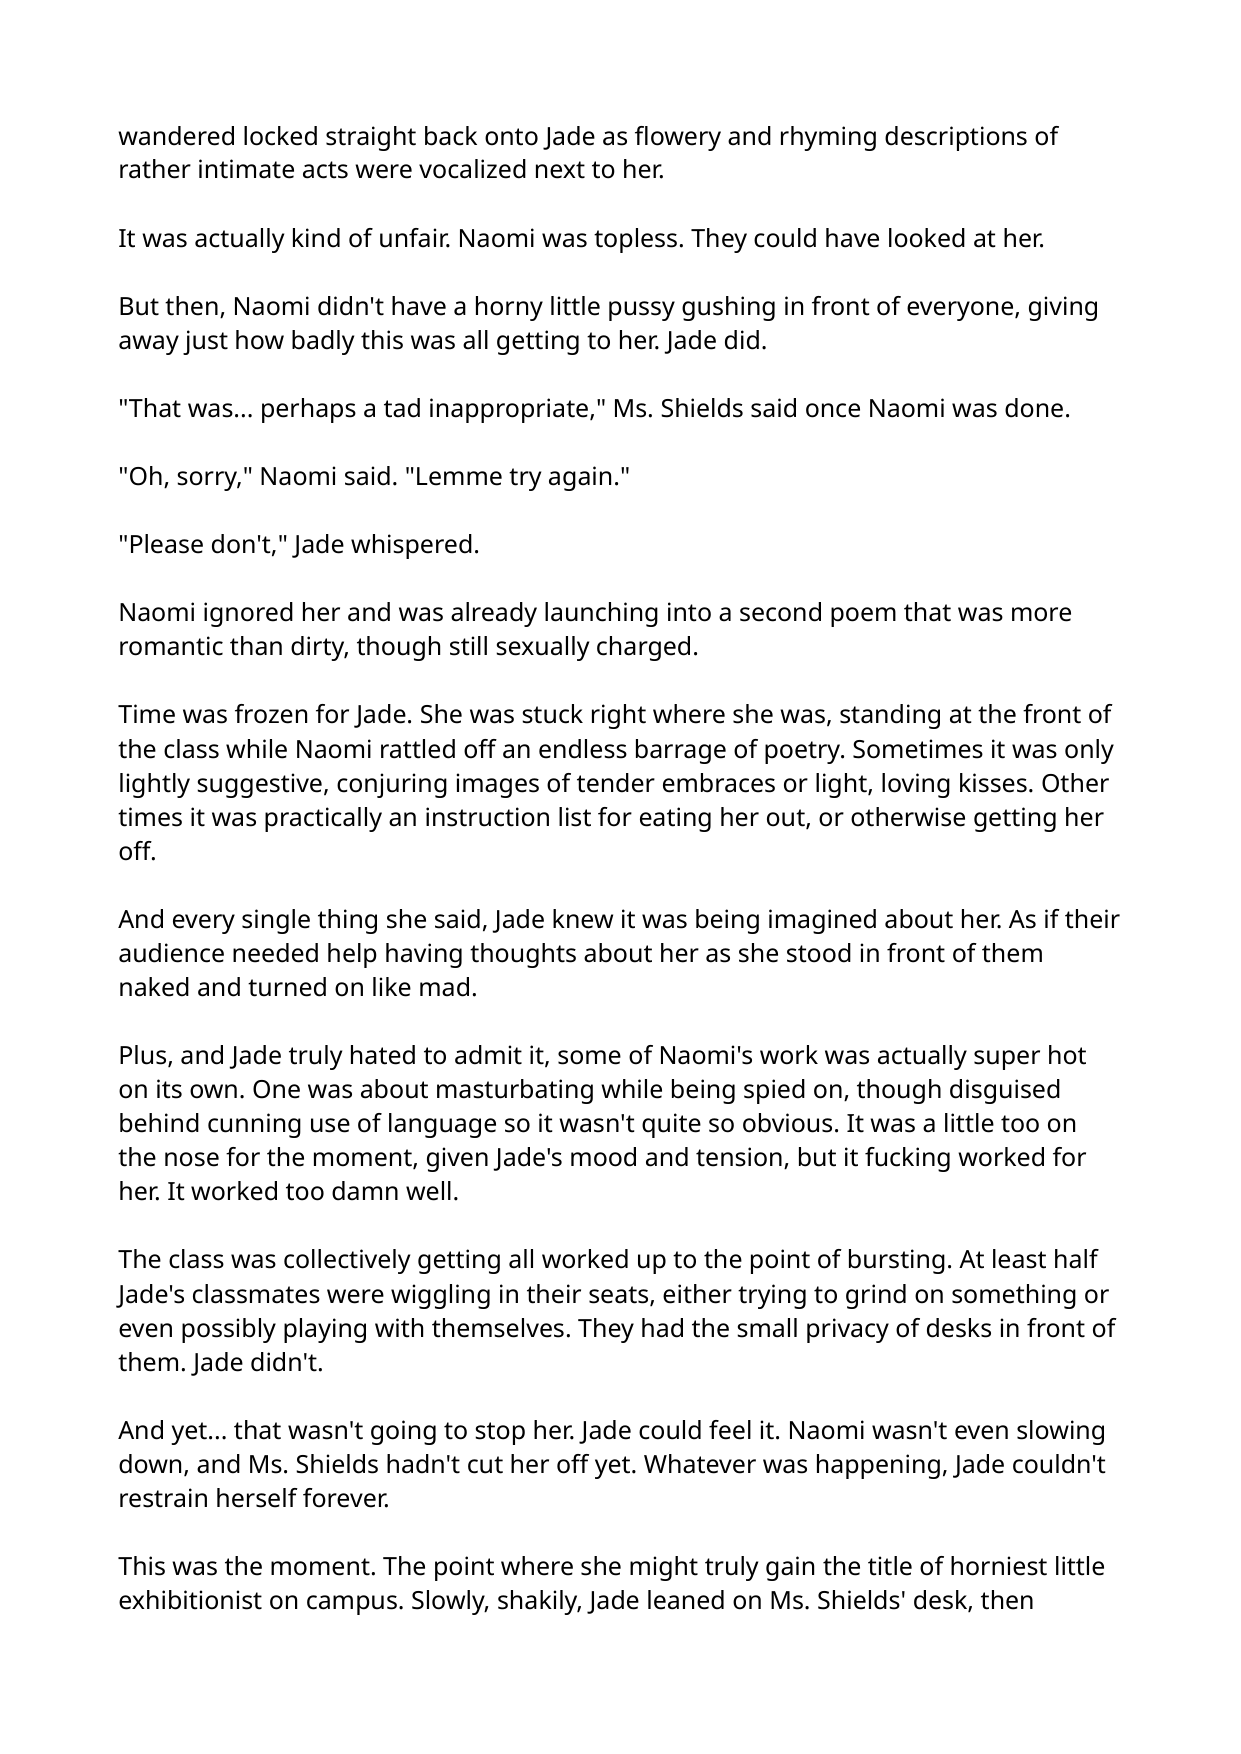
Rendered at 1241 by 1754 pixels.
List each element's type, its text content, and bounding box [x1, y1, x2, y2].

text And yet... that wasn't going to stop her. Jade could feel it. Naomi wasn't even slowing down, and Ms. Shields hadn't cut her off yet. Whatever was happening, Jade couldn't restrain herself forever. [118, 1412, 1122, 1515]
text Time was frozen for Jade. She was stuck right where she was, standing at the front of the class while Naomi rattled off an endless barrage of poetry. Sometimes it was only lightly suggestive, conjuring images of tender embraces or light, loving kisses. Other times it was practically an instruction list for eating her out, or otherwise getting her off. [118, 697, 1122, 867]
text Plus, and Jade truly hated to admit it, some of Naomi's work was actually super hot on its own. One was about masturbating while being spied on, though disguised behind cunning use of language so it wasn't quite so obvious. It was a little too on the nose for the moment, given Jade's mood and tension, but it fucking worked for her. It worked too damn well. [118, 1038, 1122, 1208]
text It was actually kind of unfair. Naomi was topless. They could have looked at her. [118, 220, 1122, 254]
text The class was collectively getting all worked up to the point of bursting. At least half Jade's classmates were wiggling in their seats, either trying to grind on something or even possibly playing with themselves. They had the small privacy of desks in front of them. Jade didn't. [118, 1242, 1122, 1378]
text "Oh, sorry," Naomi said. "Lemme try again." [118, 459, 1122, 493]
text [118, 1549, 1122, 1617]
text "That was... perhaps a tad inappropriate," Ms. Shields said once Naomi was done. [118, 391, 1122, 425]
text Naomi ignored her and was already launching into a second poem that was more romantic than dirty, though still sexually charged. [118, 595, 1122, 663]
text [118, 118, 1122, 186]
text But then, Naomi didn't have a horny little pussy gushing in front of everyone, giving away just how badly this was all getting to her. Jade did. [118, 288, 1122, 357]
text And every single thing she said, Jade knew it was being imagined about her. As if their audience needed help having thoughts about her as she stood in front of them naked and turned on like mad. [118, 902, 1122, 1004]
text "Please don't," Jade whispered. [118, 527, 1122, 561]
